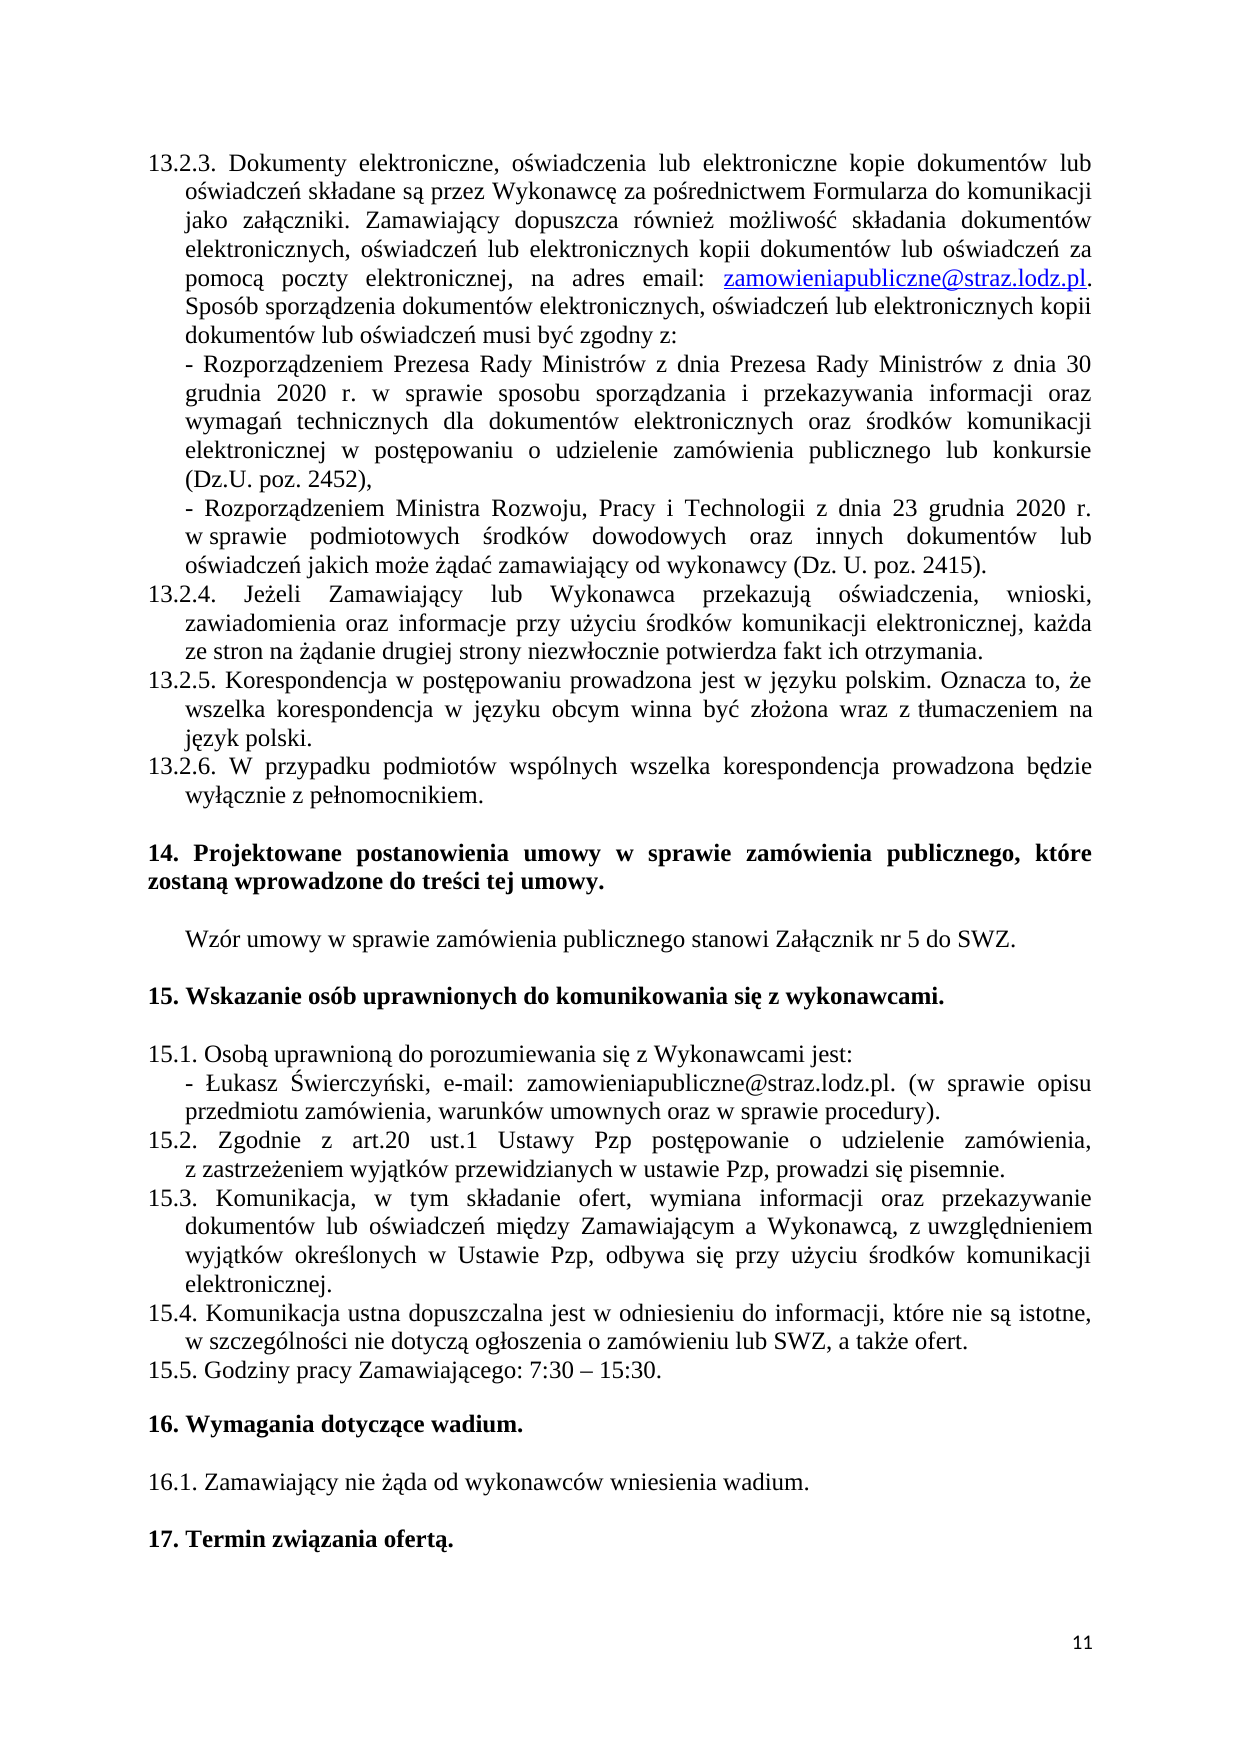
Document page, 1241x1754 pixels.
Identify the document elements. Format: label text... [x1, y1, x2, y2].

text 16. Wymagania dotyczące wadium. [148, 1409, 1093, 1438]
text 13.2.5. Korespondencja w postępowaniu prowadzona jest w języku polskim. Oznacza to, że wszelka korespondencja w języku obcym winna być złożona wraz z tłumaczeniem na język polski. [148, 665, 1093, 751]
text 13.2.6. W przypadku podmiotów wspólnych wszelka korespondencja prowadzona będzie wyłącznie z pełnomocnikiem. [148, 751, 1093, 809]
text - Łukasz Świerczyński, e-mail: zamowieniapubliczne@straz.lodz.pl. (w sprawie opisu przedmiotu zamówienia, warunków umownych oraz w sprawie procedury). [185, 1068, 1093, 1125]
text - Rozporządzeniem Ministra Rozwoju, Pracy i Technologii z dnia 23 grudnia 2020 r. w sprawie podmiotowych środków dowodowych oraz innych dokumentów lub oświadczeń jakich może żądać zamawiający od wykonawcy (Dz. U. poz. 2415). [185, 493, 1093, 579]
text 15. Wskazanie osób uprawnionych do komunikowania się z wykonawcami. [148, 981, 1093, 1010]
text Wzór umowy w sprawie zamówienia publicznego stanowi Załącznik nr 5 do SWZ. [185, 924, 1093, 953]
text 13.2.4. Jeżeli Zamawiający lub Wykonawca przekazują oświadczenia, wnioski, zawiadomienia oraz informacje przy użyciu środków komunikacji elektronicznej, każda ze stron na żądanie drugiej strony niezwłocznie potwierdza fakt ich otrzymania. [148, 579, 1093, 665]
text 13.2.3. Dokumenty elektroniczne, oświadczenia lub elektroniczne kopie dokumentów lub oświadczeń składane są przez Wykonawcę za pośrednictwem Formularza do komunikacji jako załączniki. Zamawiający dopuszcza również możliwość składania dokumentów elektronicznych, oświadczeń lub elektronicznych kopii dokumentów lub oświadczeń za pomocą poczty elektronicznej, na adres email: zamowieniapubliczne@straz.lodz.pl. Sposób sporządzenia dokumentów elektronicznych, oświadczeń lub elektronicznych kopii dokumentów lub oświadczeń musi być zgodny z: [148, 148, 1093, 349]
text 15.3. Komunikacja, w tym składanie ofert, wymiana informacji oraz przekazywanie dokumentów lub oświadczeń między Zamawiającym a Wykonawcą, z uwzględnieniem wyjątków określonych w Ustawie Pzp, odbywa się przy użyciu środków komunikacji elektronicznej. [148, 1183, 1093, 1298]
text 15.4. Komunikacja ustna dopuszczalna jest w odniesieniu do informacji, które nie są istotne, w szczególności nie dotyczą ogłoszenia o zamówieniu lub SWZ, a także ofert. [148, 1298, 1093, 1355]
text 17. Termin związania ofertą. [148, 1524, 1093, 1553]
text 15.5. Godziny pracy Zamawiającego: 7:30 – 15:30. [148, 1355, 1093, 1384]
text 15.1. Osobą uprawnioną do porozumiewania się z Wykonawcami jest: [148, 1039, 1093, 1068]
text 15.2. Zgodnie z art.20 ust.1 Ustawy Pzp postępowanie o udzielenie zamówienia, z zastrzeżeniem wyjątków przewidzianych w ustawie Pzp, prowadzi się pisemnie. [148, 1125, 1093, 1183]
text 16.1. Zamawiający nie żąda od wykonawców wniesienia wadium. [148, 1467, 1093, 1496]
text 14. Projektowane postanowienia umowy w sprawie zamówienia publicznego, które zostaną wprowadzone do treści tej umowy. [148, 838, 1093, 895]
text - Rozporządzeniem Prezesa Rady Ministrów z dnia Prezesa Rady Ministrów z dnia 30 grudnia 2020 r. w sprawie sposobu sporządzania i przekazywania informacji oraz wymagań technicznych dla dokumentów elektronicznych oraz środków komunikacji elektronicznej w postępowaniu o udzielenie zamówienia publicznego lub konkursie (Dz.U. poz. 2452), [185, 349, 1093, 493]
